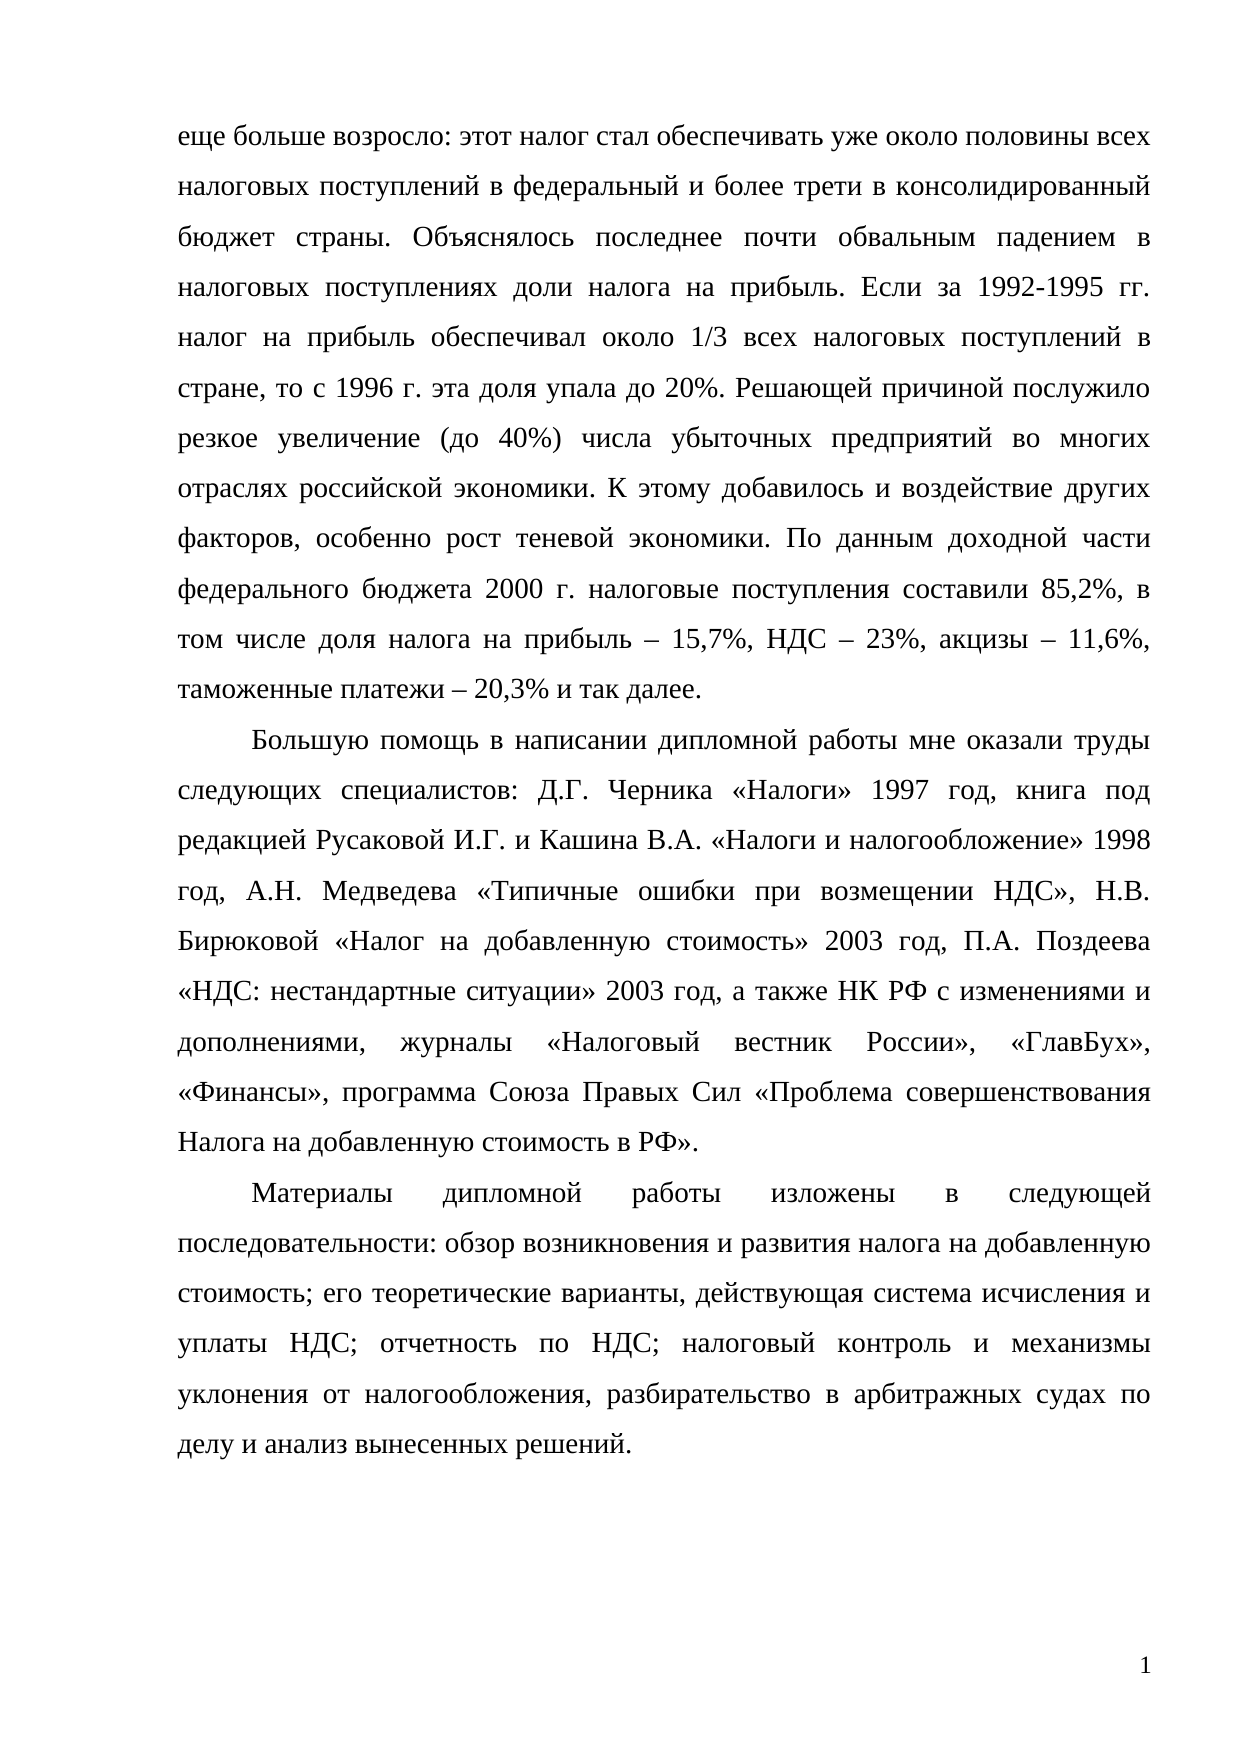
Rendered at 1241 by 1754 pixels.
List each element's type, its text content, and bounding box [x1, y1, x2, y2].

text Материалы дипломной работы изложены в следующей последовательности: обзор возникновения и развития налога на добавленную стоимость; его теоретические варианты, действующая система исчисления и уплаты НДС; отчетность по НДС; налоговый контроль и механизмы уклонения от налогообложения, разбирательство в арбитражных судах по делу и анализ вынесенных решений. [177, 1175, 1152, 1460]
text Большую помощь в написании дипломной работы мне оказали труды следующих специалистов: Д.Г. Черника «Налоги» 1997 год, книга под редакцией Русаковой И.Г. и Кашина В.А. «Налоги и налогообложение» 1998 год, А.Н. Медведева «Типичные ошибки при возмещении НДС», Н.В. Бирюковой «Налог на добавленную стоимость» 2003 год, П.А. Поздеева «НДС: нестандартные ситуации» 2003 год, а также НК РФ с изменениями и дополнениями, журналы «Налоговый вестник России», «ГлавБух», «Финансы», программа Союза Правых Сил «Проблема совершенствования Налога на добавленную стоимость в РФ». [177, 722, 1152, 1158]
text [177, 118, 1152, 705]
